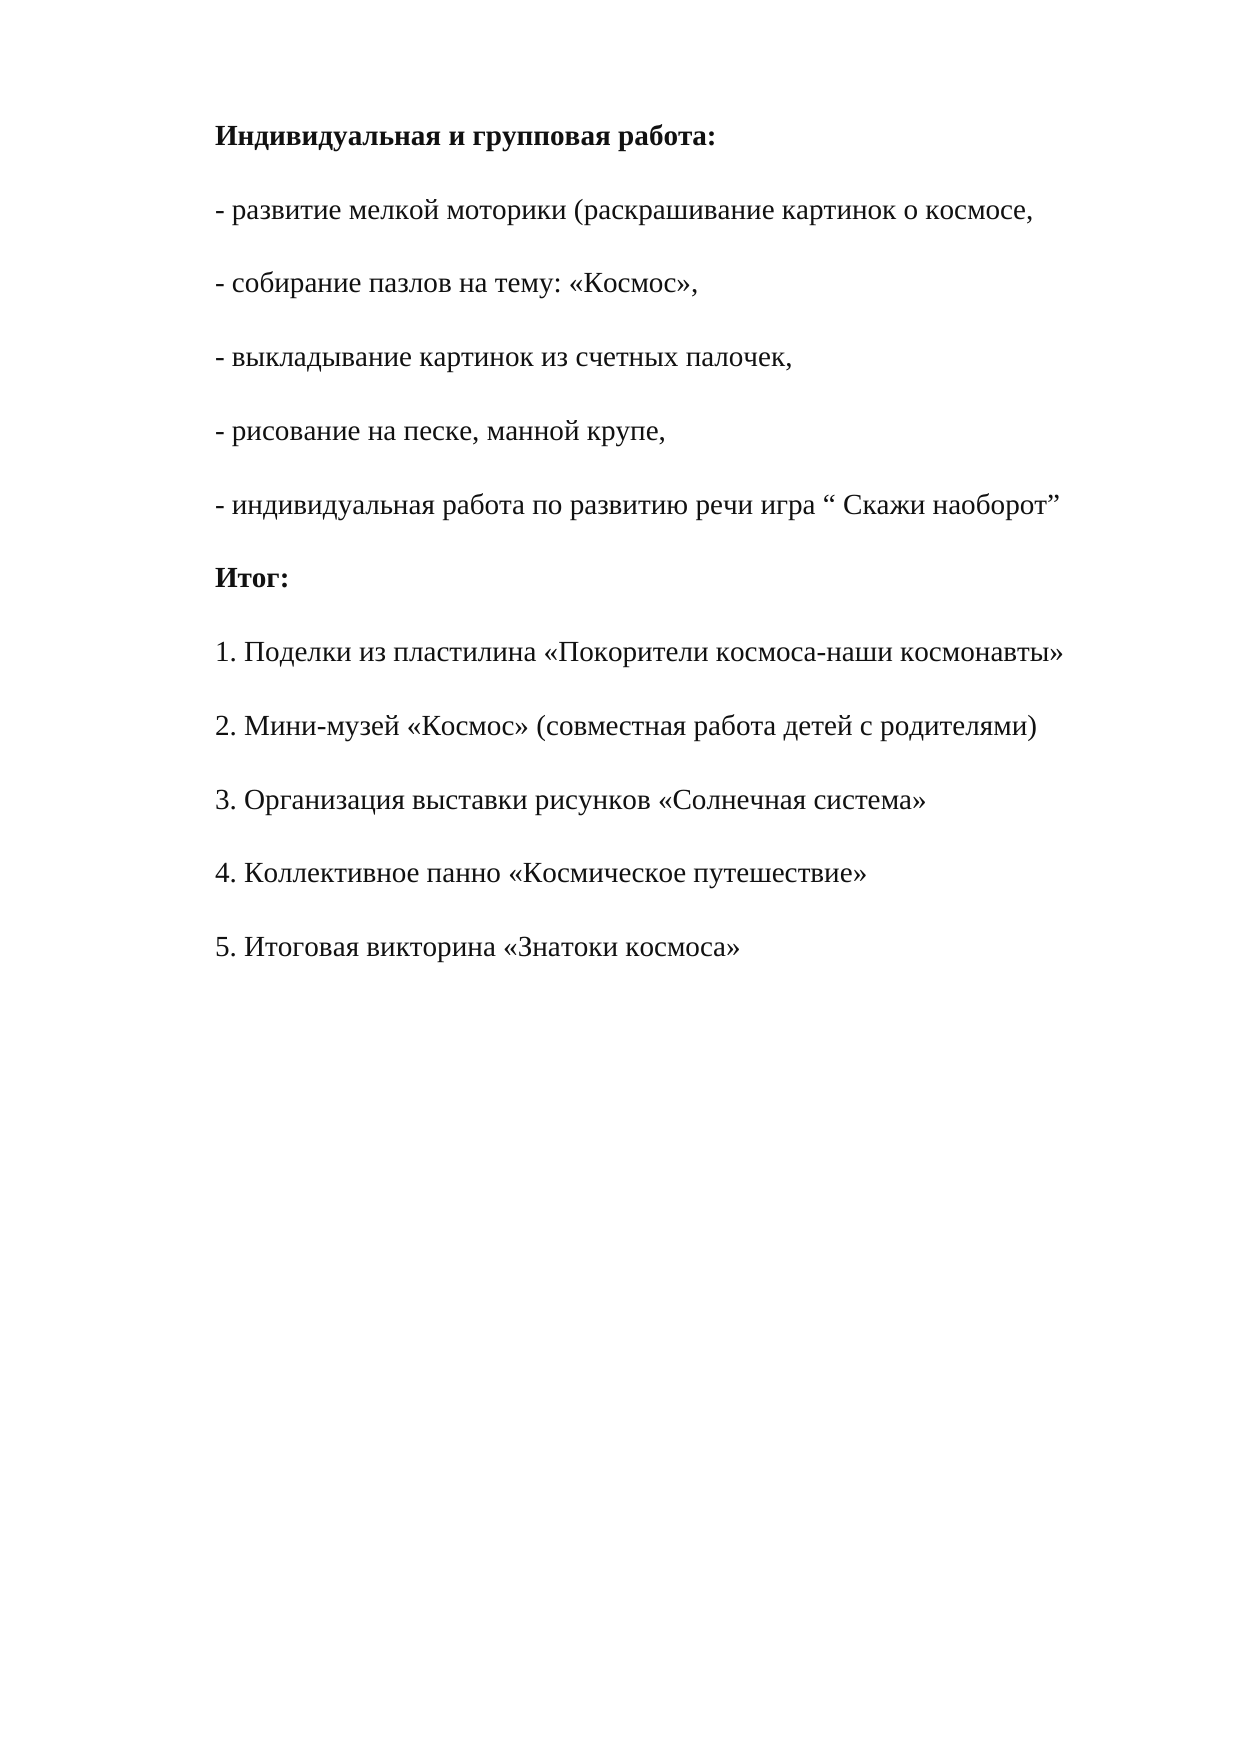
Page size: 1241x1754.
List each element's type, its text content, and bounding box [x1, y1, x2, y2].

text 4. Коллективное панно «Космическое путешествие» [177, 856, 1152, 889]
text - рисование на песке, манной крупе, [177, 413, 1152, 447]
text 5. Итоговая викторина «Знатоки космоса» [177, 929, 1152, 963]
text Итог: [177, 561, 1152, 594]
text - собирание пазлов на тему: «Космос», [177, 266, 1152, 299]
text 3. Организация выставки рисунков «Солнечная система» [177, 782, 1152, 815]
text Индивидуальная и групповая работа: [177, 118, 1152, 152]
text - индивидуальная работа по развитию речи игра “ Скажи наоборот” [177, 487, 1152, 520]
text 1. Поделки из пластилина «Покорители космоса-наши космонавты» [177, 634, 1152, 668]
text - выкладывание картинок из счетных палочек, [177, 339, 1152, 373]
text - развитие мелкой моторики (раскрашивание картинок о космосе, [177, 192, 1152, 225]
text 2. Мини-музей «Космос» (совместная работа детей с родителями) [177, 708, 1152, 742]
